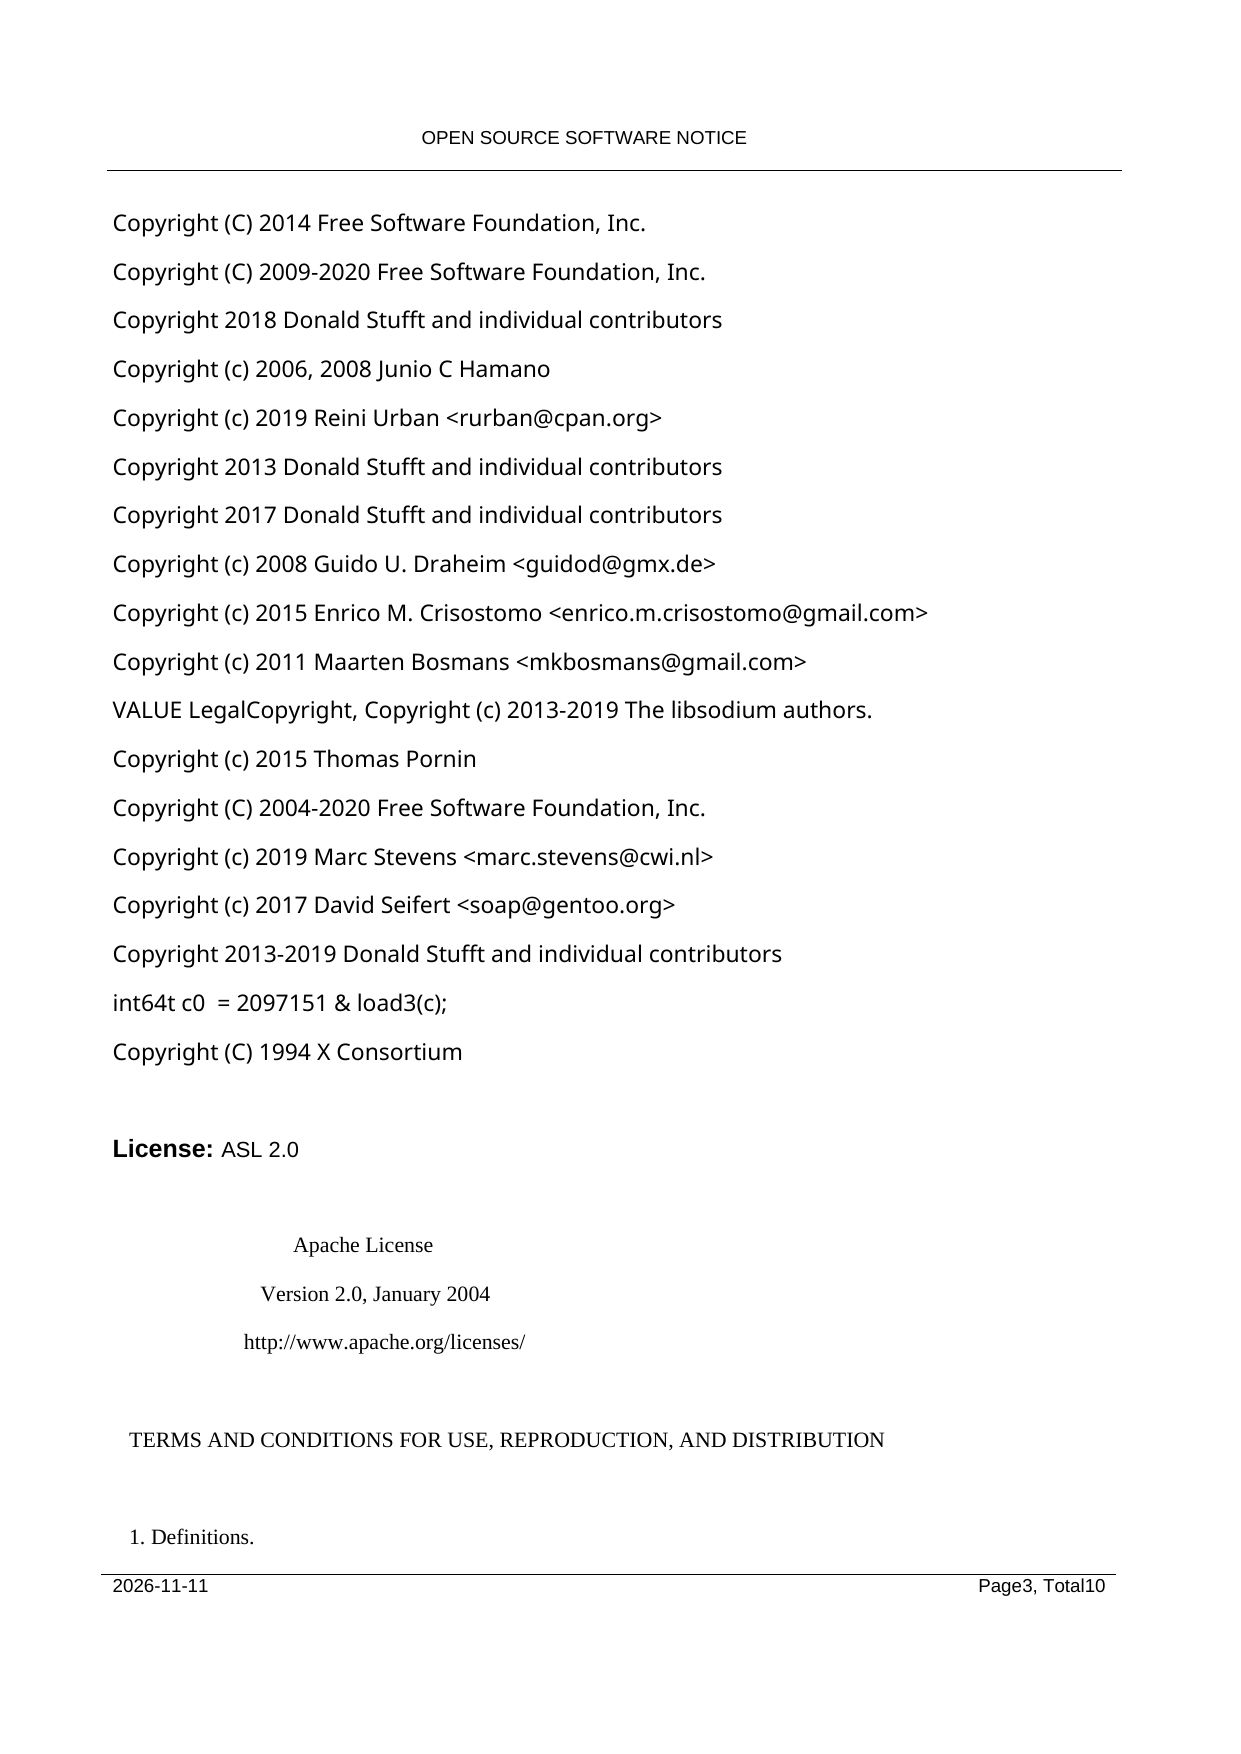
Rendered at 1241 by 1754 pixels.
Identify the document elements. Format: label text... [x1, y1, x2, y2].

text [112, 206, 1128, 1116]
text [112, 1179, 1128, 1553]
text License: ASL 2.0 [112, 1133, 1128, 1165]
